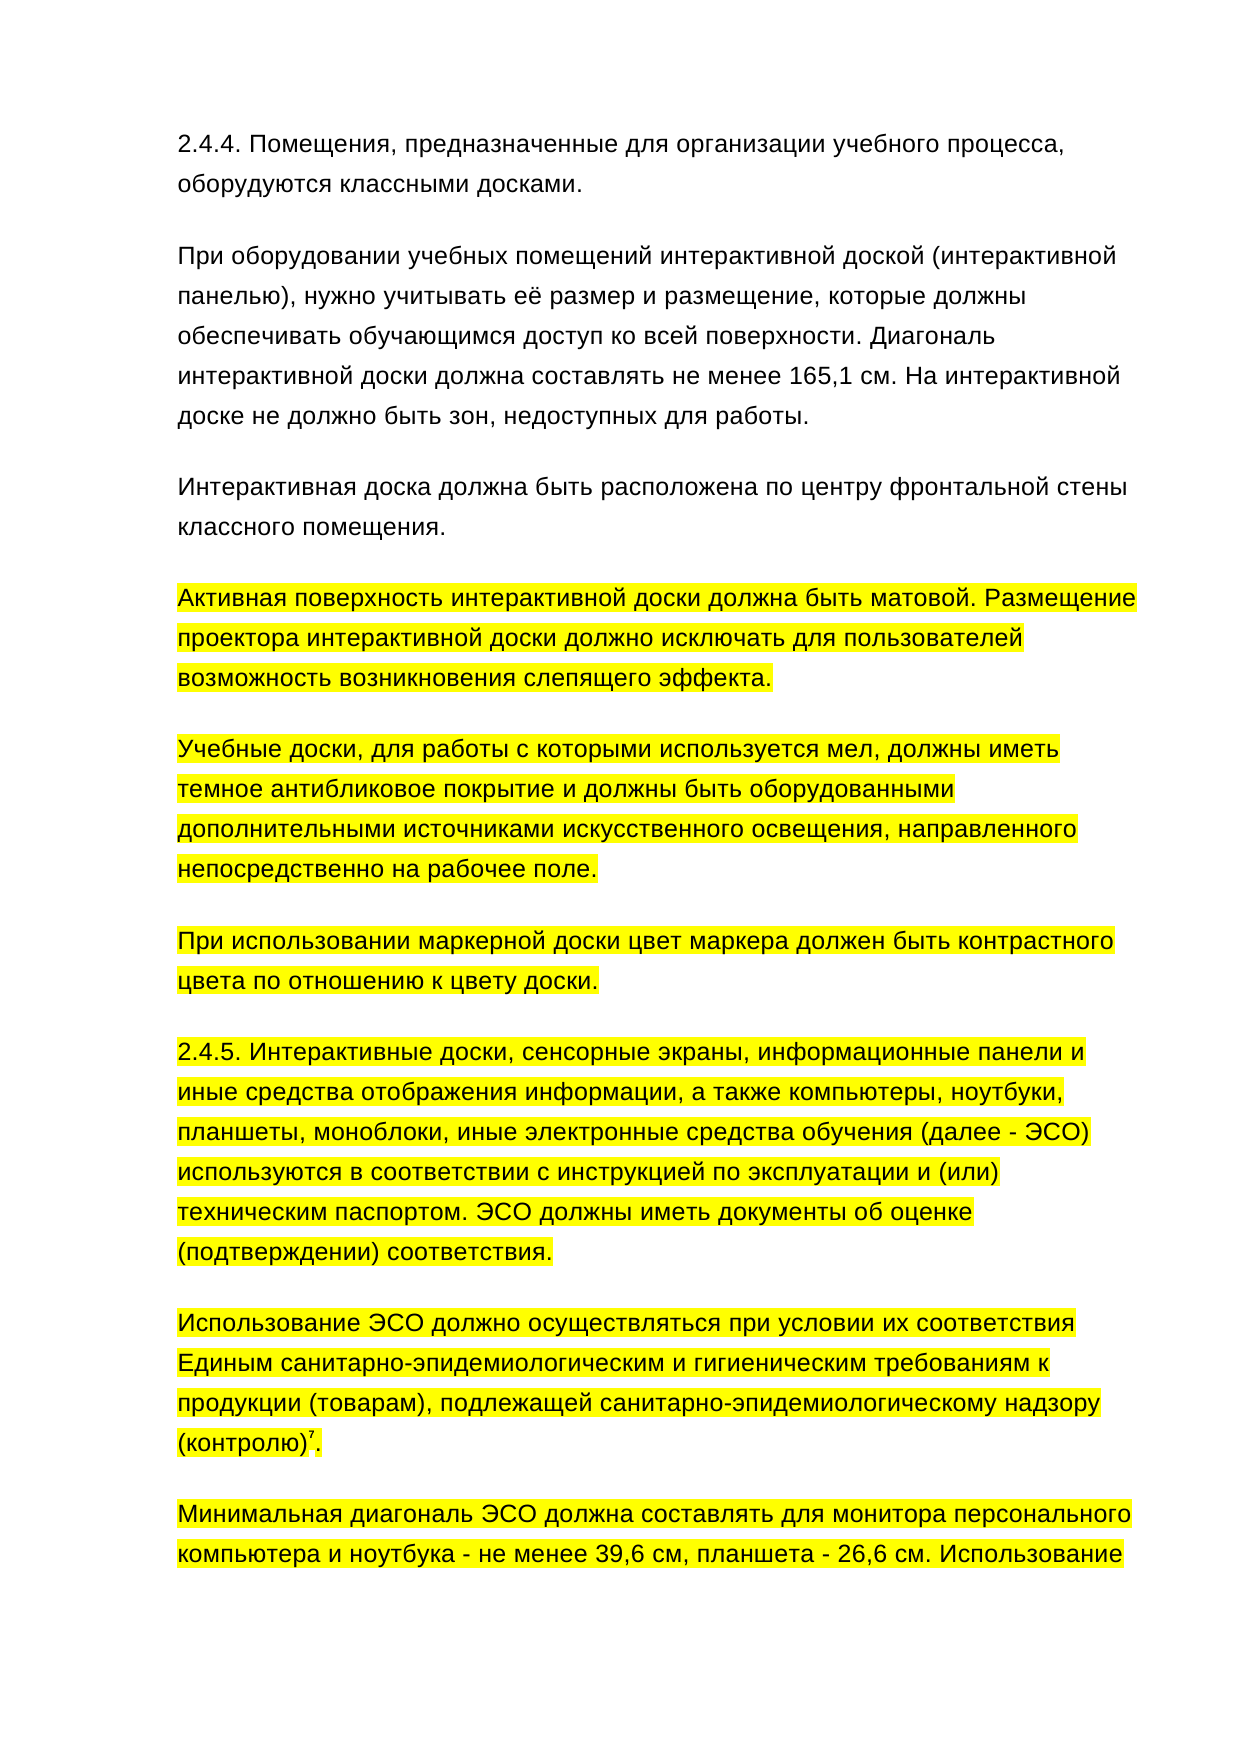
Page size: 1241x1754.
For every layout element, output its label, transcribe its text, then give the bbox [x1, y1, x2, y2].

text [177, 1488, 1152, 1568]
text Использование ЭСО должно осуществляться при условии их соответствия Единым санитарно-эпидемиологическим и гигиеническим требованиям к продукции (товарам), подлежащей санитарно-эпидемиологическому надзору (контролю)7. [177, 1297, 1152, 1457]
text При оборудовании учебных помещений интерактивной доской (интерактивной панелью), нужно учитывать её размер и размещение, которые должны обеспечивать обучающимся доступ ко всей поверхности. Диагональ интерактивной доски должна составлять не менее 165,1 см. На интерактивной доске не должно быть зон, недоступных для работы. [177, 229, 1152, 429]
text При использовании маркерной доски цвет маркера должен быть контрастного цвета по отношению к цвету доски. [177, 914, 1152, 994]
text Интерактивная доска должна быть расположена по центру фронтальной стены классного помещения. [177, 461, 1152, 541]
text Учебные доски, для работы с которыми используется мел, должны иметь темное антибликовое покрытие и должны быть оборудованными дополнительными источниками искусственного освещения, направленного непосредственно на рабочее поле. [177, 723, 1152, 883]
text 2.4.5. Интерактивные доски, сенсорные экраны, информационные панели и иные средства отображения информации, а также компьютеры, ноутбуки, планшеты, моноблоки, иные электронные средства обучения (далее - ЭСО) используются в соответствии с инструкцией по эксплуатации и (или) техническим паспортом. ЭСО должны иметь документы об оценке (подтверждении) соответствия. [177, 1026, 1152, 1266]
text 2.4.4. Помещения, предназначенные для организации учебного процесса, оборудуются классными досками. [177, 118, 1152, 198]
text Активная поверхность интерактивной доски должна быть матовой. Размещение проектора интерактивной доски должно исключать для пользователей возможность возникновения слепящего эффекта. [177, 572, 1152, 692]
